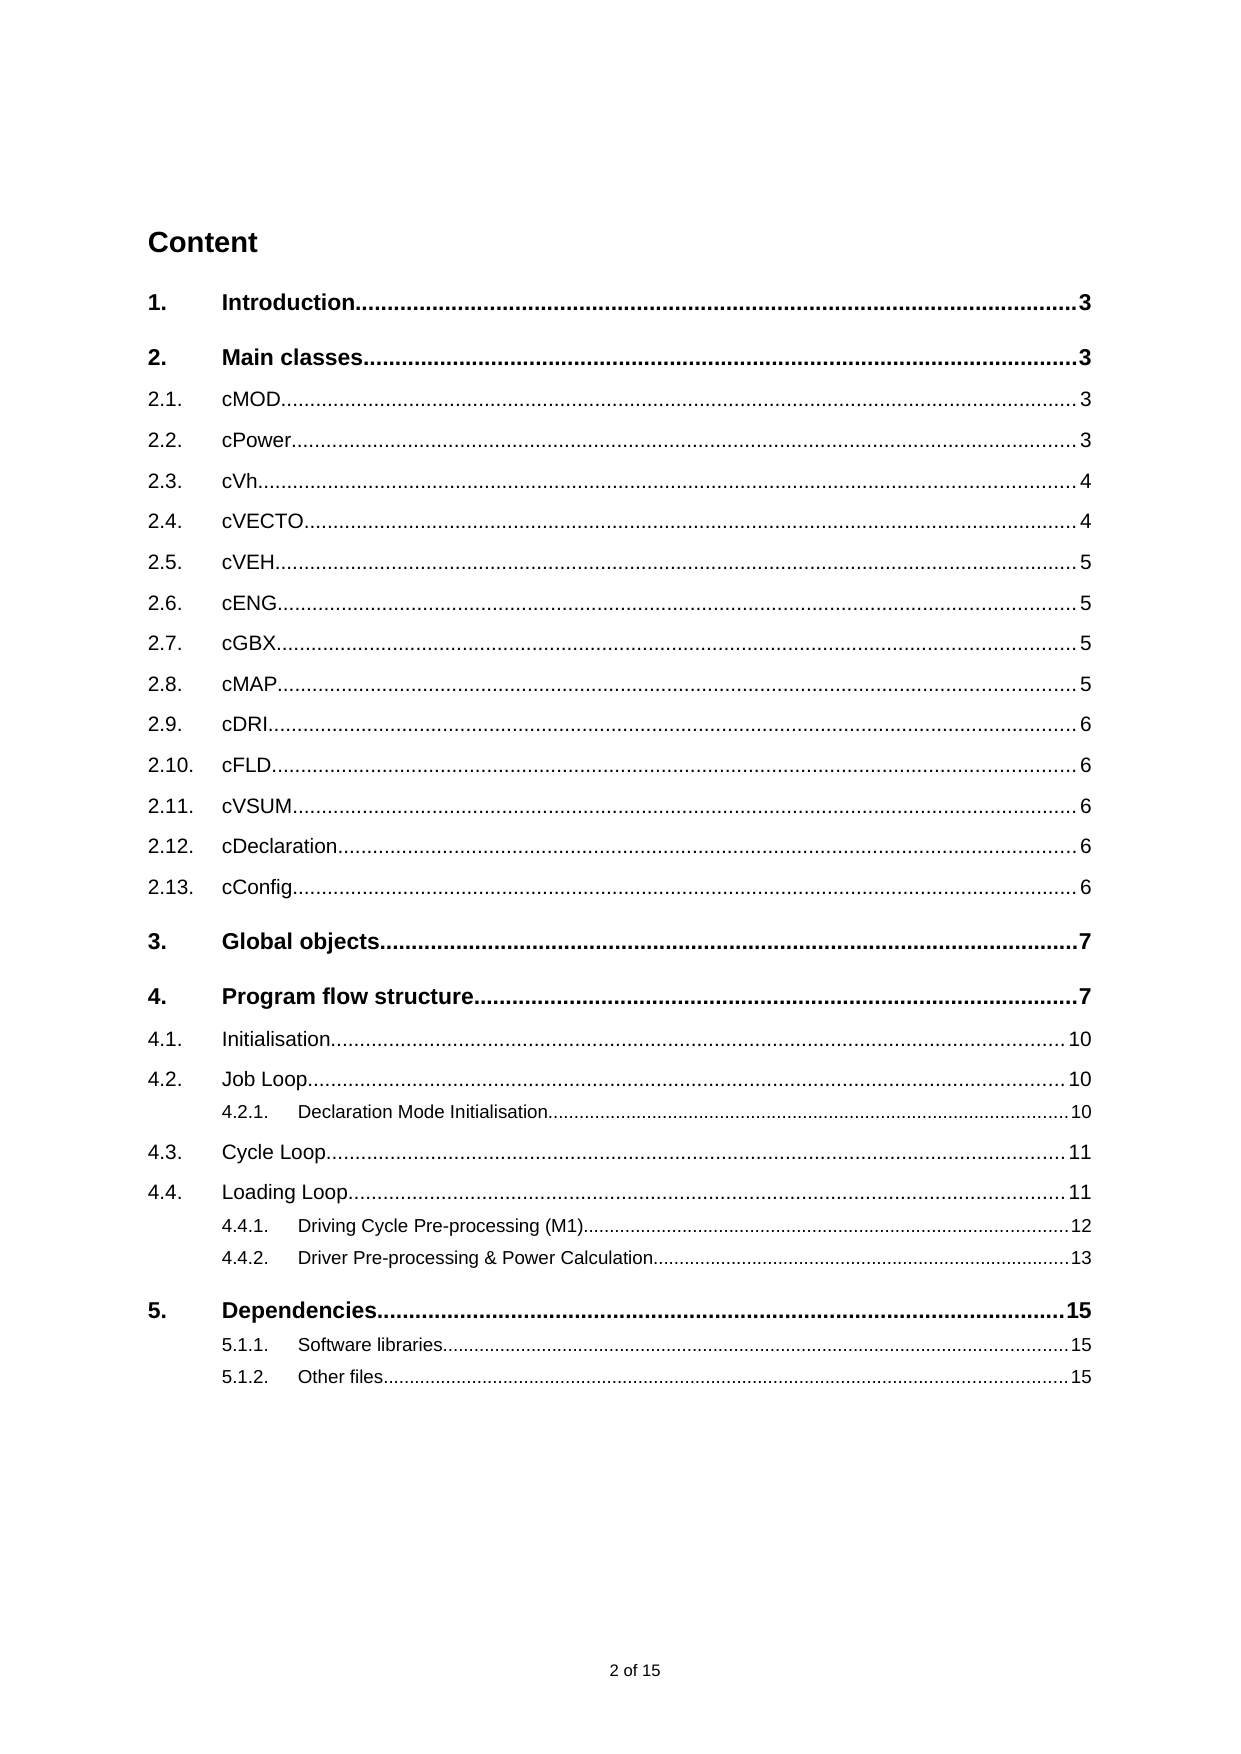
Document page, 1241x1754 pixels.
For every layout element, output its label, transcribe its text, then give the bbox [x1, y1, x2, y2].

text 2.5. cVEH 5 [148, 550, 1092, 574]
text 2.13. cConfig 6 [148, 875, 1092, 899]
text 2.11. cVSUM 6 [148, 793, 1092, 817]
text 2.7. cGBX 5 [148, 631, 1092, 655]
text 4.2.1. Declaration Mode Initialisation 10 [222, 1101, 1092, 1123]
text 2.12. cDeclaration 6 [148, 834, 1092, 858]
text 1. Introduction 3 [148, 289, 1092, 315]
text 4.4.1. Driving Cycle Pre-processing (M1) 12 [222, 1214, 1092, 1236]
text 2.6. cENG 5 [148, 590, 1092, 614]
text 4.3. Cycle Loop 11 [148, 1139, 1092, 1163]
text 2.1. cMOD 3 [148, 387, 1092, 411]
text 2.4. cVECTO 4 [148, 509, 1092, 533]
text Content [148, 225, 1092, 259]
text 4.4. Loading Loop 11 [148, 1180, 1092, 1204]
text 2.3. cVh 4 [148, 468, 1092, 492]
text 2.10. cFLD 6 [148, 753, 1092, 777]
text 5. Dependencies 15 [148, 1297, 1092, 1324]
text 2.9. cDRI 6 [148, 712, 1092, 736]
text 5.1.2. Other files 15 [222, 1366, 1092, 1388]
text 2.2. cPower 3 [148, 428, 1092, 452]
text 4.4.2. Driver Pre-processing & Power Calculation 13 [222, 1247, 1092, 1268]
text 4.1. Initialisation 10 [148, 1026, 1092, 1050]
text 2. Main classes 3 [148, 344, 1092, 371]
text 4.2. Job Loop 10 [148, 1067, 1092, 1091]
text 3. Global objects 7 [148, 928, 1092, 954]
text 5.1.1. Software libraries 15 [222, 1334, 1092, 1356]
text 2.8. cMAP 5 [148, 672, 1092, 696]
text 4. Program flow structure 7 [148, 983, 1092, 1010]
